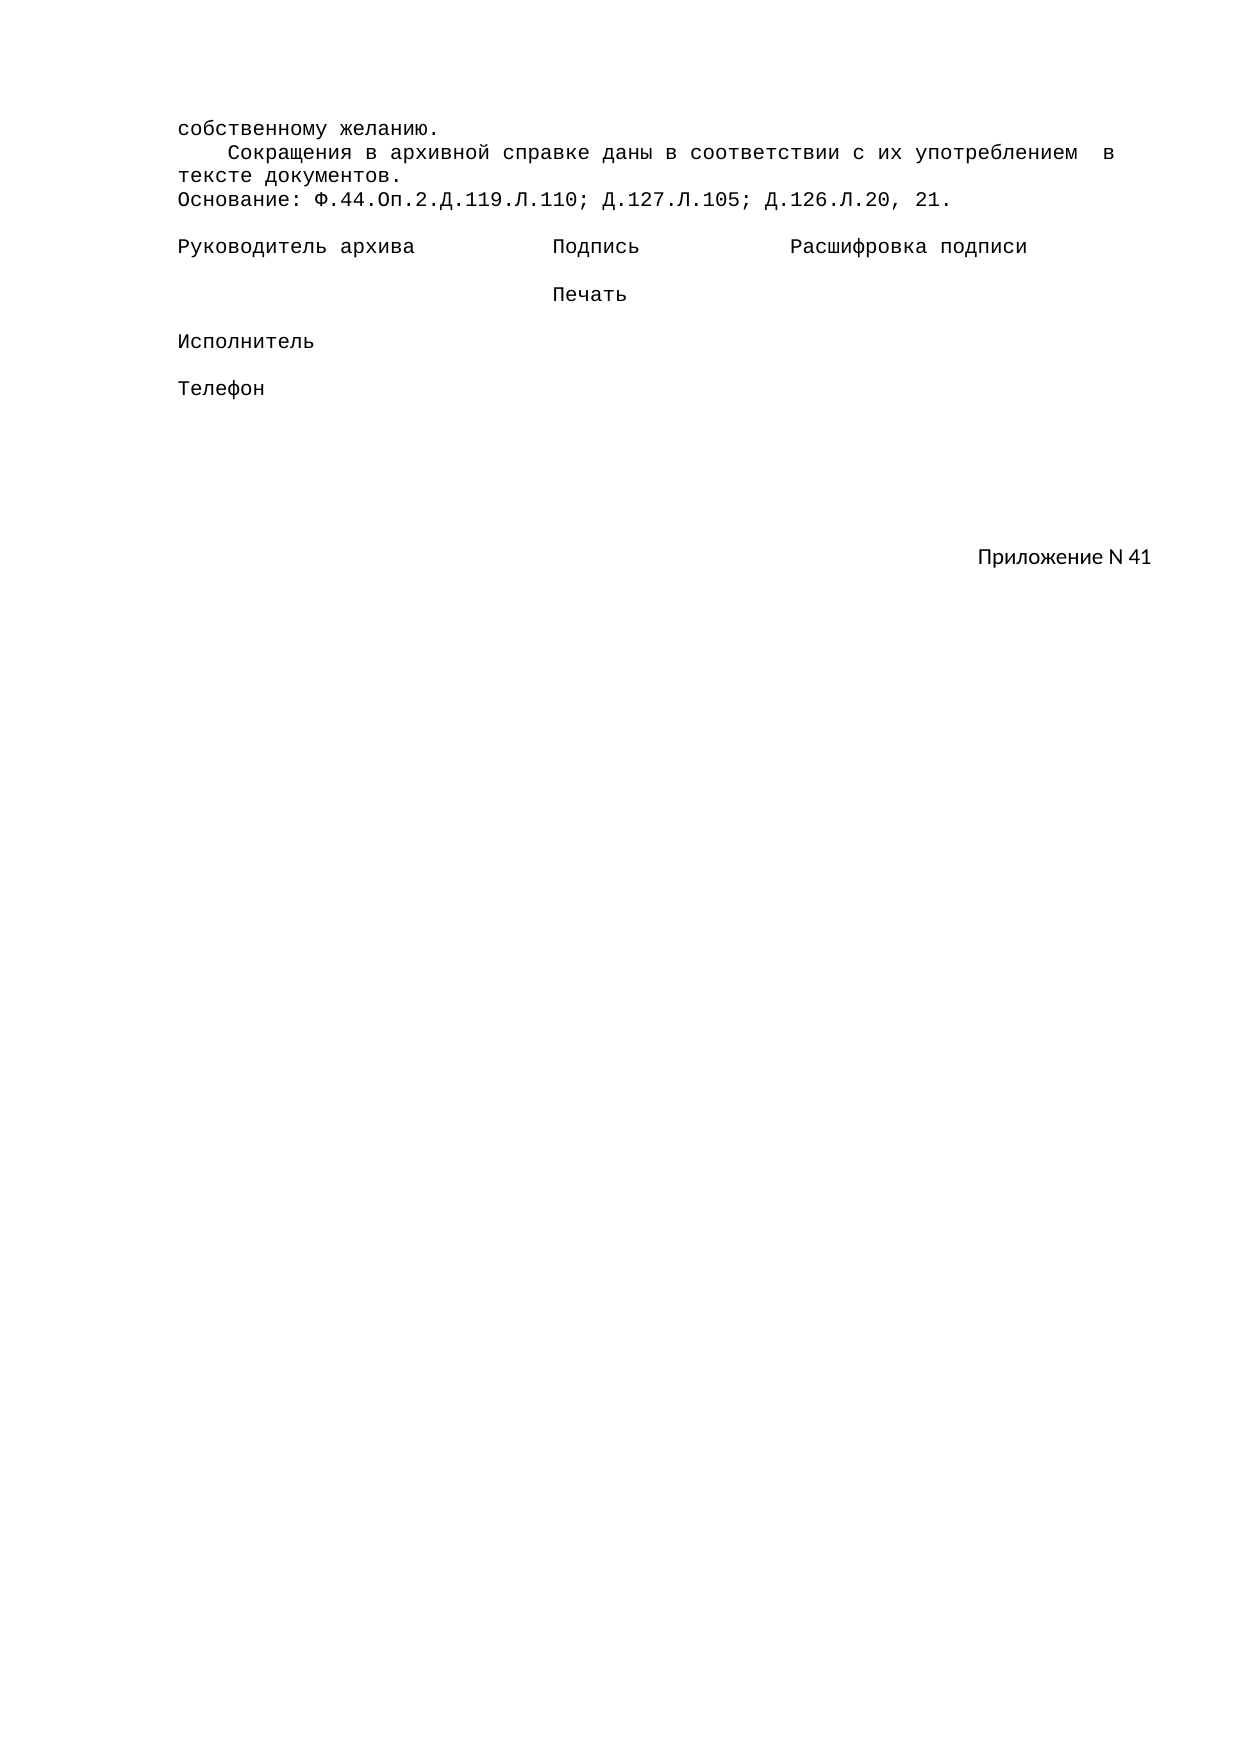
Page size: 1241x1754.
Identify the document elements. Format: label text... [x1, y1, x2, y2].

text Сокращения в архивной справке даны в соответствии с их употреблением в [177, 142, 1152, 165]
text собственному желанию. [177, 118, 1152, 142]
text тексте документов. [177, 165, 1152, 189]
text Исполнитель [177, 331, 1152, 354]
text Телефон [177, 378, 1152, 402]
text Печать [177, 284, 1152, 307]
text Приложение N 41 [177, 542, 1152, 570]
text Основание: Ф.44.Оп.2.Д.119.Л.110; Д.127.Л.105; Д.126.Л.20, 21. [177, 189, 1152, 213]
text Руководитель архива Подпись Расшифровка подписи [177, 236, 1152, 260]
